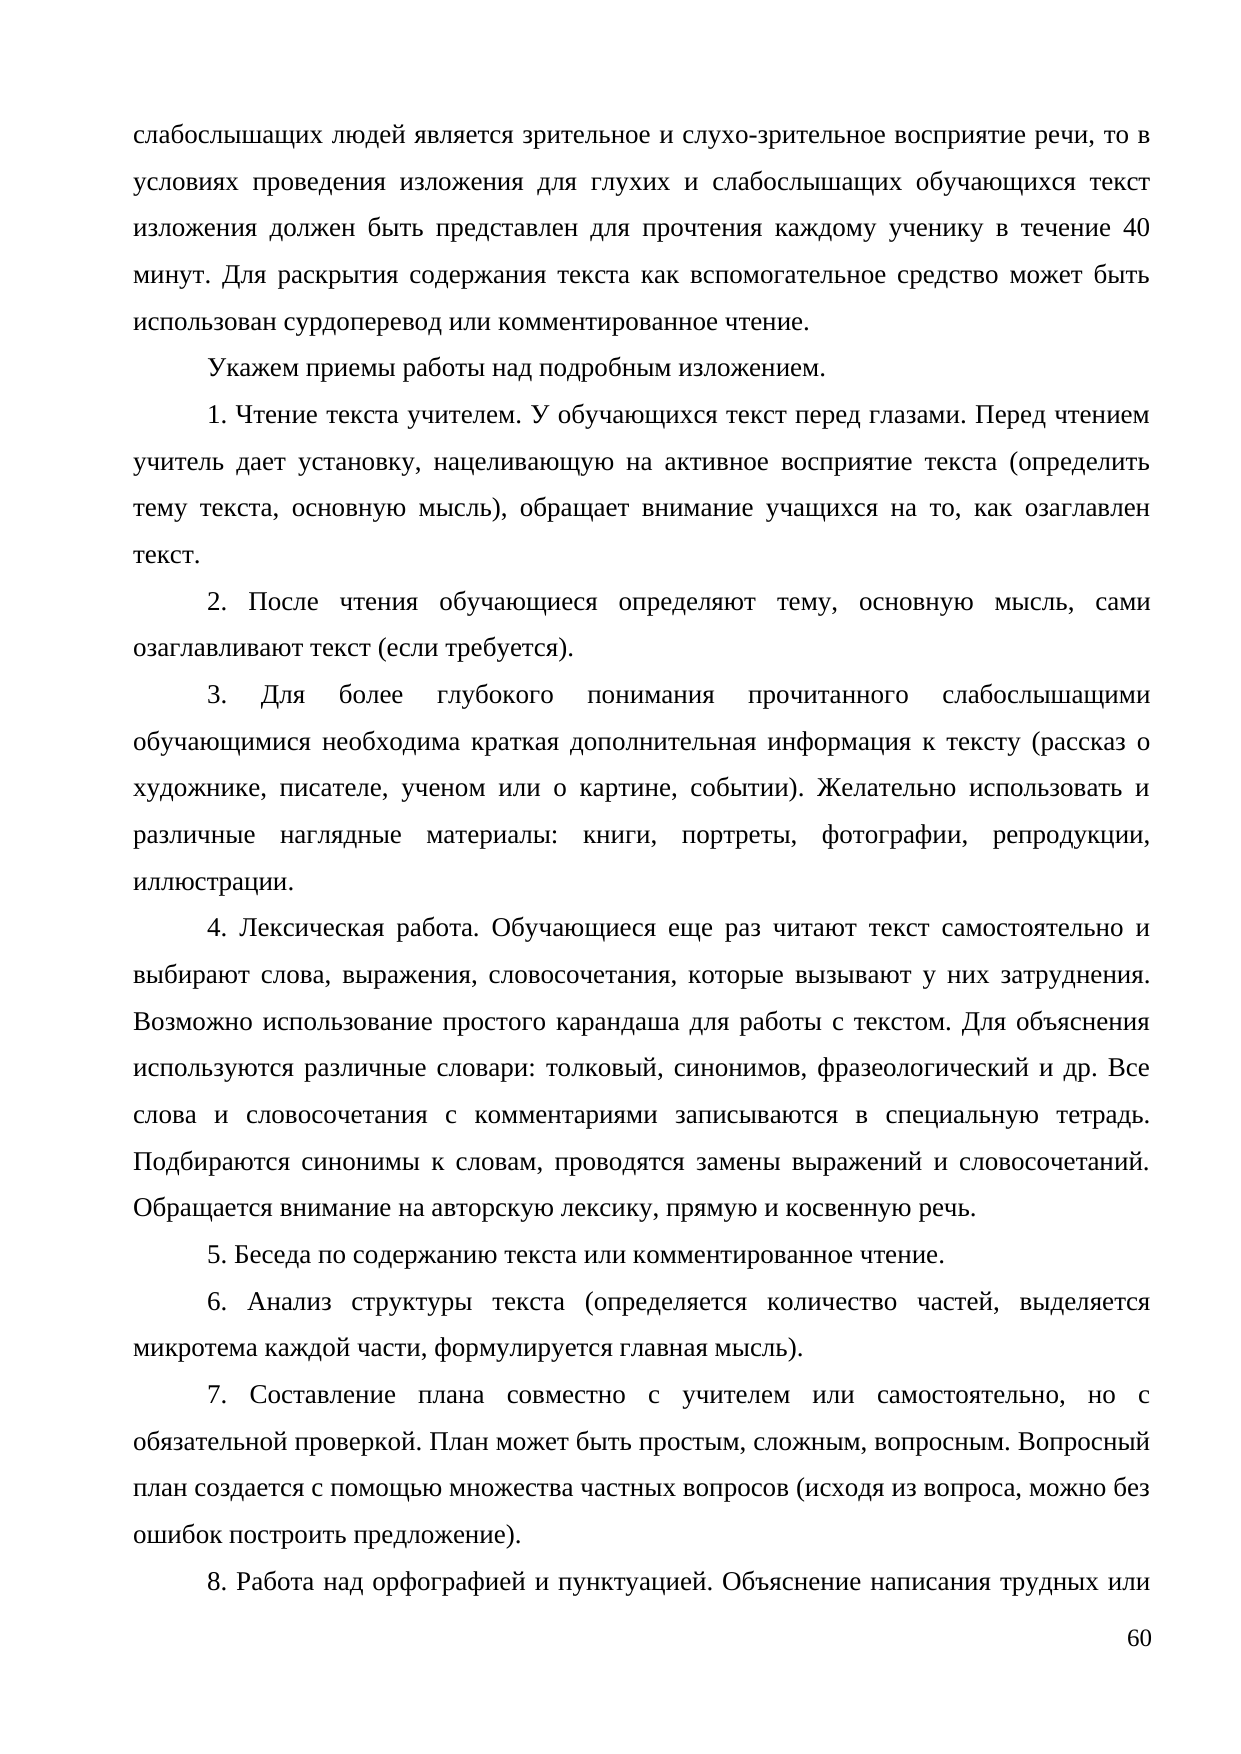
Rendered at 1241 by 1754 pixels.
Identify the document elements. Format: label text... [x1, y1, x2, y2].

text 6. Анализ структуры текста (определяется количество частей, выделяется микротема каждой части, формулируется главная мысль). [133, 1285, 1152, 1363]
text 7. Составление плана совместно с учителем или самостоятельно, но с обязательной проверкой. План может быть простым, сложным, вопросным. Вопросный план создается с помощью множества частных вопросов (исходя из вопроса, можно без ошибок построить предложение). [133, 1378, 1152, 1549]
text 4. Лексическая работа. Обучающиеся еще раз читают текст самостоятельно и выбирают слова, выражения, словосочетания, которые вызывают у них затруднения. Возможно использование простого карандаша для работы с текстом. Для объяснения используются различные словари: толковый, синонимов, фразеологический и др. Все слова и словосочетания с комментариями записываются в специальную тетрадь. Подбираются синонимы к словам, проводятся замены выражений и словосочетаний. Обращается внимание на авторскую лексику, прямую и косвенную речь. [133, 911, 1152, 1223]
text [133, 1565, 1152, 1596]
text 5. Беседа по содержанию текста или комментированное чтение. [133, 1238, 1152, 1269]
text 3. Для более глубокого понимания прочитанного слабослышащими обучающимися необходима краткая дополнительная информация к тексту (рассказ о художнике, писателе, ученом или о картине, событии). Желательно использовать и различные наглядные материалы: книги, портреты, фотографии, репродукции, иллюстрации. [133, 678, 1152, 896]
text 1. Чтение текста учителем. У обучающихся текст перед глазами. Перед чтением учитель дает установку, нацеливающую на активное восприятие текста (определить тему текста, основную мысль), обращает внимание учащихся на то, как озаглавлен текст. [133, 398, 1152, 569]
text Укажем приемы работы над подробным изложением. [133, 351, 1152, 383]
text 2. После чтения обучающиеся определяют тему, основную мысль, сами озаглавливают текст (если требуется). [133, 585, 1152, 663]
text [133, 118, 1152, 336]
